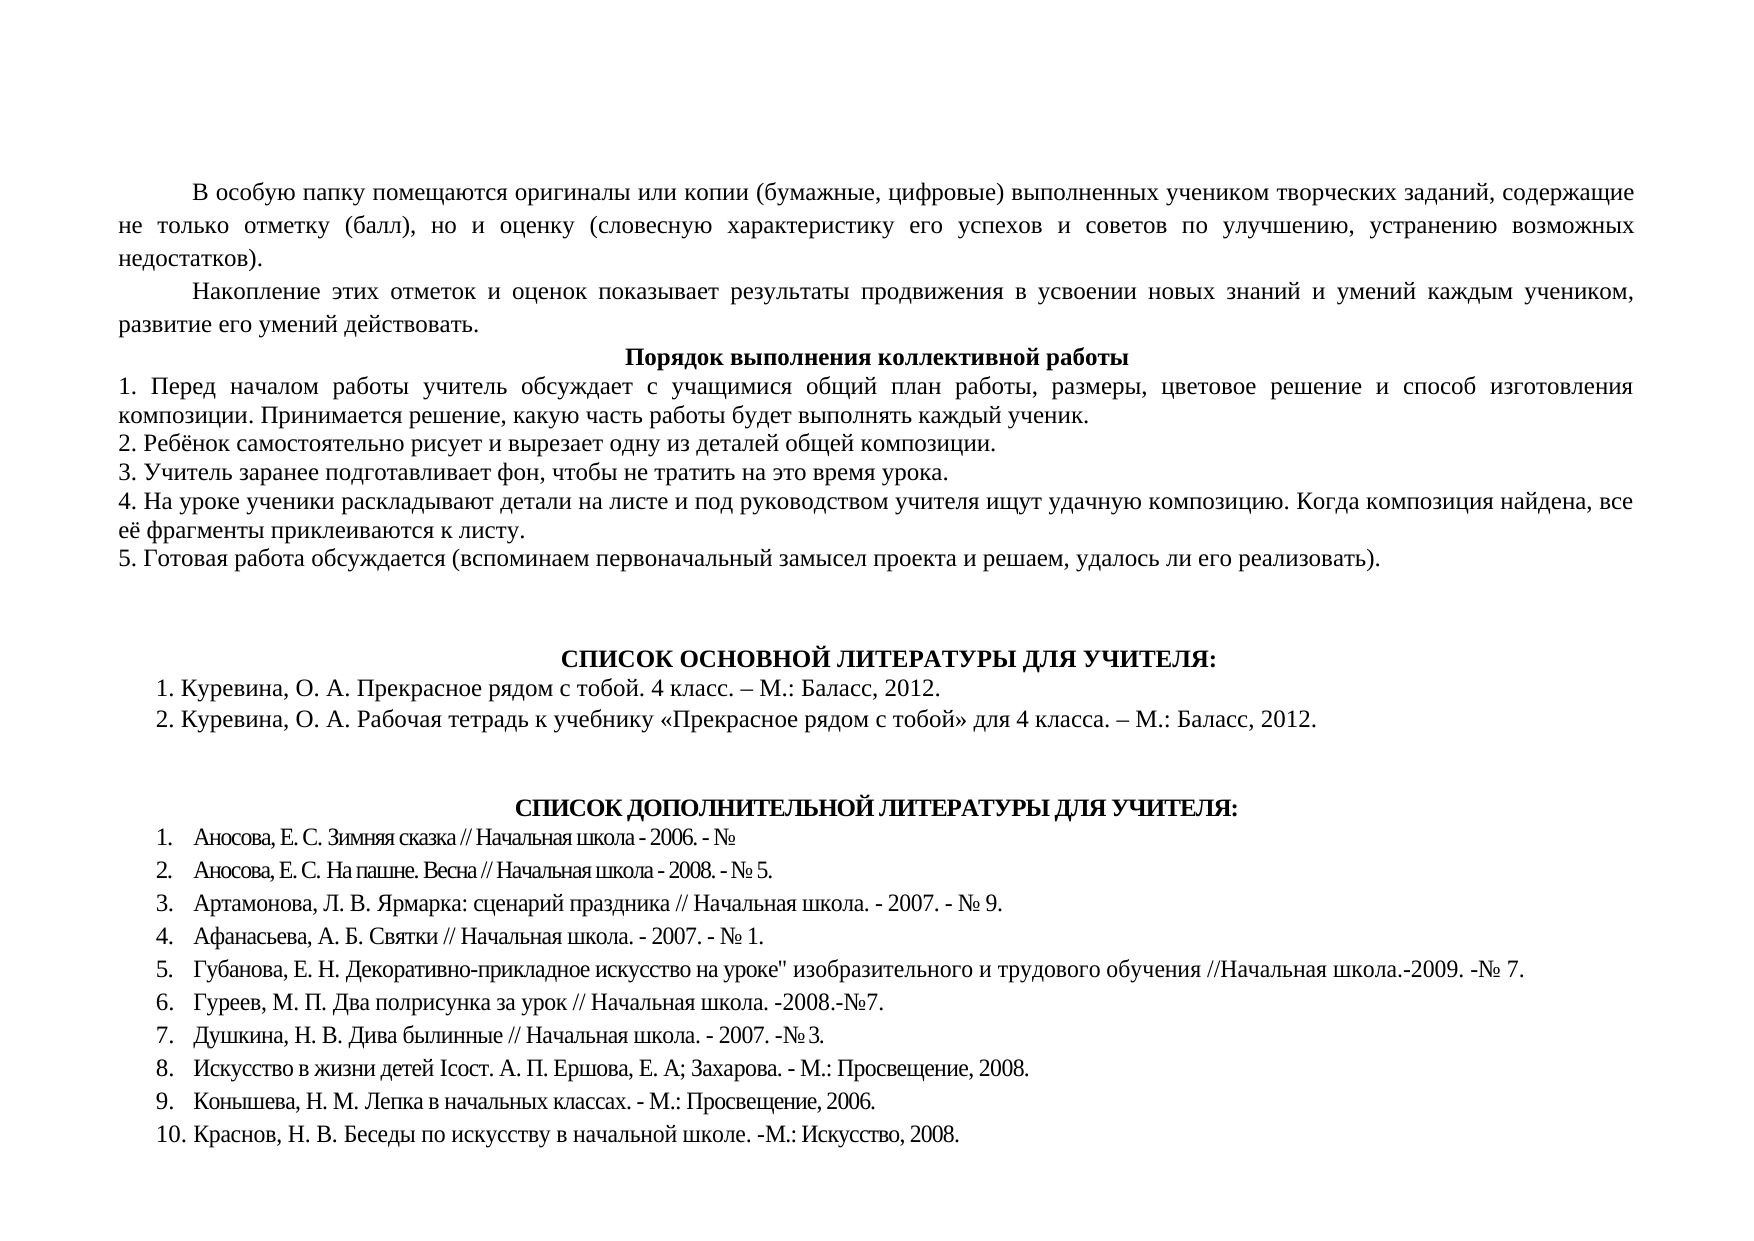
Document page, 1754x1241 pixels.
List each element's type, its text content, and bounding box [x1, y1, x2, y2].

text 5. Готовая работа обсуждается (вспоминаем первоначальный замысел проекта и решаем, удалось ли его реализовать). [118, 543, 1636, 572]
list Конышева, Н. М. Лепка в начальных классах. - М.: Просвещение, 2006. [156, 1086, 1629, 1115]
list Краснов, Н. В. Беседы по искусству в начальной школе. -М.: Искусство, 2008. [156, 1119, 1629, 1148]
list Афанасьева, А. Б. Святки // Начальная школа. - 2007. - № 1. [156, 921, 1636, 950]
text 1. Перед началом работы учитель обсуждает с учащимися общий план работы, размеры, цветовое решение и способ изготовления композиции. Принимается решение, какую часть работы будет выполнять каждый ученик. [118, 371, 1636, 428]
text Накопление этих отметок и оценок показывает результаты продвижения в усвоении новых знаний и умений каждым учеником, развитие его умений действовать. [118, 276, 1636, 338]
text В особую папку помещаются оригиналы или копии (бумажные, цифровые) выполненных учеником творческих заданий, содержащие не только отметку (балл), но и оценку (словесную характеристику его успехов и советов по улучшению, устранению возможных недостатков). [118, 177, 1636, 272]
text 1. Куревина, О. А. Прекрасное рядом с тобой. 4 класс. – М.: Баласс, 2012. [118, 673, 1636, 701]
list Губанова, Е. Н. Декоративно-прикладное искусство на уроке" изобразительного и трудового обучения //Начальная школа.-2009. -№ 7. [156, 954, 1636, 983]
list Аносова, Е. С. Зимняя сказка // Начальная школа - 2006. - № [156, 822, 1636, 851]
text 2. Куревина, О. А. Рабочая тетрадь к учебнику «Прекрасное рядом с тобой» для 4 класса. – М.: Баласс, 2012. [118, 704, 1636, 733]
list Гуреев, М. П. Два полрисунка за урок // Начальная школа. -2008.-№7. [156, 987, 1636, 1016]
list Аносова, Е. С. На пашне. Весна // Начальная школа - 2008. - № 5. [156, 855, 1636, 884]
text 3. Учитель заранее подготавливает фон, чтобы не тратить на это время урока. [118, 457, 1636, 486]
list Искусство в жизни детей Iсост. А. П. Ершова, Е. А; Захарова. - М.: Просвещение, 2008. [156, 1053, 1628, 1082]
text Порядок выполнения коллективной работы [118, 342, 1636, 371]
text 4. На уроке ученики раскладывают детали на листе и под руководством учителя ищут удачную композицию. Когда композиция найдена, все её фрагменты приклеиваются к листу. [118, 486, 1636, 543]
text СПИСОК ОСНОВНОЙ ЛИТЕРАТУРЫ ДЛЯ УЧИТЕЛЯ: [170, 644, 1636, 673]
text 2. Ребёнок самостоятельно рисует и вырезает одну из деталей общей композиции. [118, 428, 1636, 457]
list Артамонова, Л. В. Ярмарка: сценарий праздника // Начальная школа. - 2007. - № 9. [156, 888, 1636, 917]
list Душкина, Н. В. Дива былинные // Начальная школа. - 2007. -№ 3. [156, 1020, 1636, 1049]
text СПИСОК ДОПОЛНИТЕЛЬНОЙ ЛИТЕРАТУРЫ ДЛЯ УЧИТЕЛЯ: [118, 793, 1636, 822]
